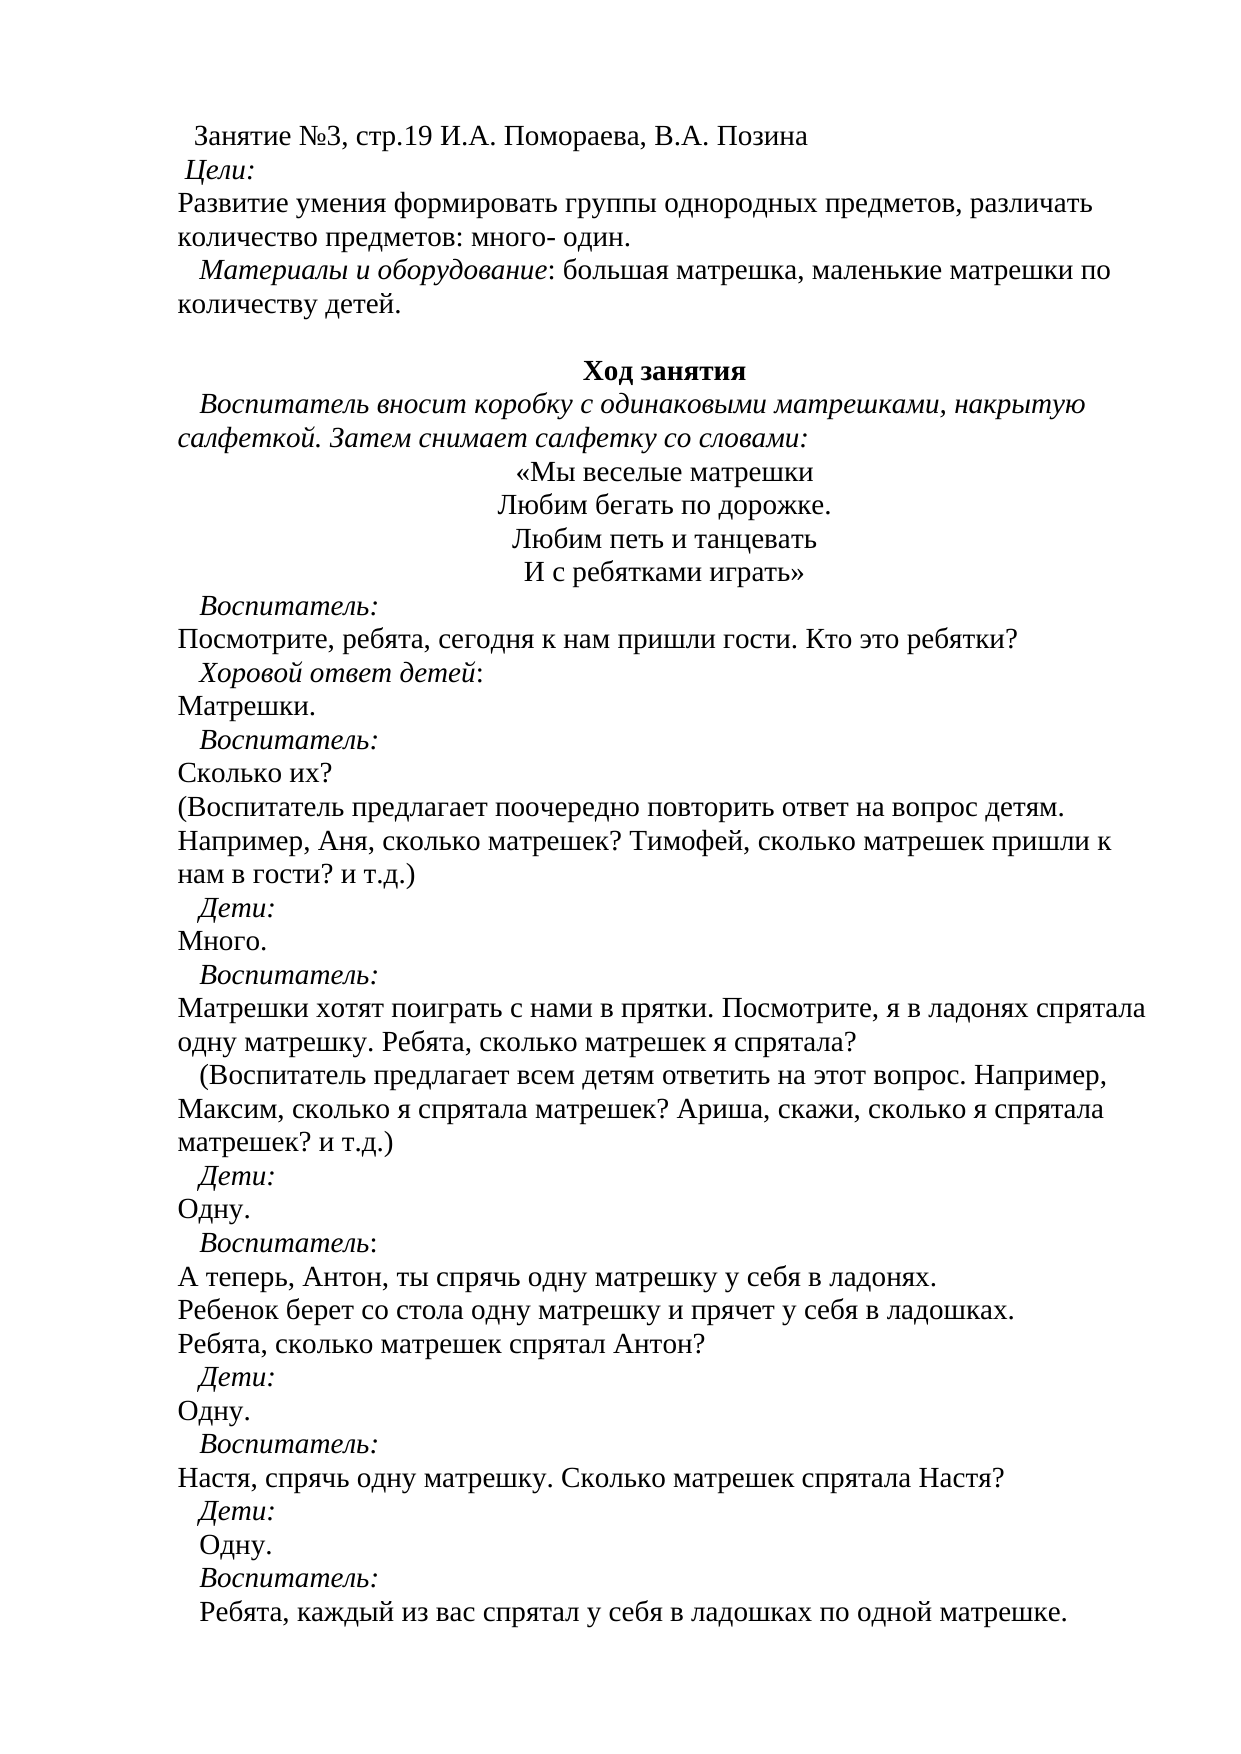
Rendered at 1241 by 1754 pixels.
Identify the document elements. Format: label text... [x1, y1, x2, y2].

text Дети: [177, 1158, 1152, 1192]
text Много. [177, 923, 1152, 957]
text Ребенок берет со стола одну матрешку и прячет у себя в ладошках. [177, 1292, 1152, 1326]
text А теперь, Антон, ты спрячь одну матрешку у себя в ладонях. [177, 1259, 1152, 1292]
text Воспитатель: [177, 588, 1152, 621]
text Воспитатель: [177, 957, 1152, 990]
text Ребята, сколько матрешек спрятал Антон? [177, 1326, 1152, 1359]
text Дети: [177, 1359, 1152, 1393]
text Любим петь и танцевать [177, 521, 1152, 554]
text Воспитатель: [177, 1561, 1152, 1594]
text И с ребятками играть» [177, 554, 1152, 588]
text Воспитатель: [177, 1426, 1152, 1460]
text «Мы веселые матрешки [177, 454, 1152, 487]
text Посмотрите, ребята, сегодня к нам пришли гости. Кто это ребятки? [177, 621, 1152, 655]
text Одну. [177, 1192, 1152, 1225]
text Воспитатель: [177, 722, 1152, 756]
text Матрешки. [177, 688, 1152, 722]
text Цели: [177, 152, 1152, 185]
text Развитие умения формировать группы однородных предметов, различать количество предметов: много- один. [177, 185, 1152, 252]
text Дети: [177, 890, 1152, 923]
text Настя, спрячь одну матрешку. Сколько матрешек спрятала Настя? [177, 1460, 1152, 1493]
text Сколько их? [177, 756, 1152, 789]
text Воспитатель вносит коробку с одинаковыми матрешками, накрытую салфеткой. Затем снимает салфетку со словами: [177, 387, 1152, 454]
text Дети: [177, 1493, 1152, 1527]
text Любим бегать по дорожке. [177, 487, 1152, 521]
text Материалы и оборудование: большая матрешка, маленькие матрешки по количеству детей. [177, 252, 1152, 319]
text Одну. [177, 1393, 1152, 1426]
text Занятие №3, стр.19 И.А. Помораева, В.А. Позина [177, 118, 1152, 152]
text Воспитатель: [177, 1225, 1152, 1259]
text Матрешки хотят поиграть с нами в прятки. Посмотрите, я в ладонях спрятала одну матрешку. Ребята, сколько матрешек я спрятала? [177, 990, 1152, 1057]
text Ход занятия [177, 353, 1152, 387]
text (Воспитатель предлагает поочередно повторить ответ на вопрос детям. Например, Аня, сколько матрешек? Тимофей, сколько матрешек пришли к нам в гости? и т.д.) [177, 789, 1152, 890]
text Хоровой ответ детей: [177, 655, 1152, 688]
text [177, 1594, 1152, 1628]
text (Воспитатель предлагает всем детям ответить на этот вопрос. Например, Максим, сколько я спрятала матрешек? Ариша, скажи, сколько я спрятала матрешек? и т.д.) [177, 1057, 1152, 1158]
text Одну. [177, 1527, 1152, 1561]
